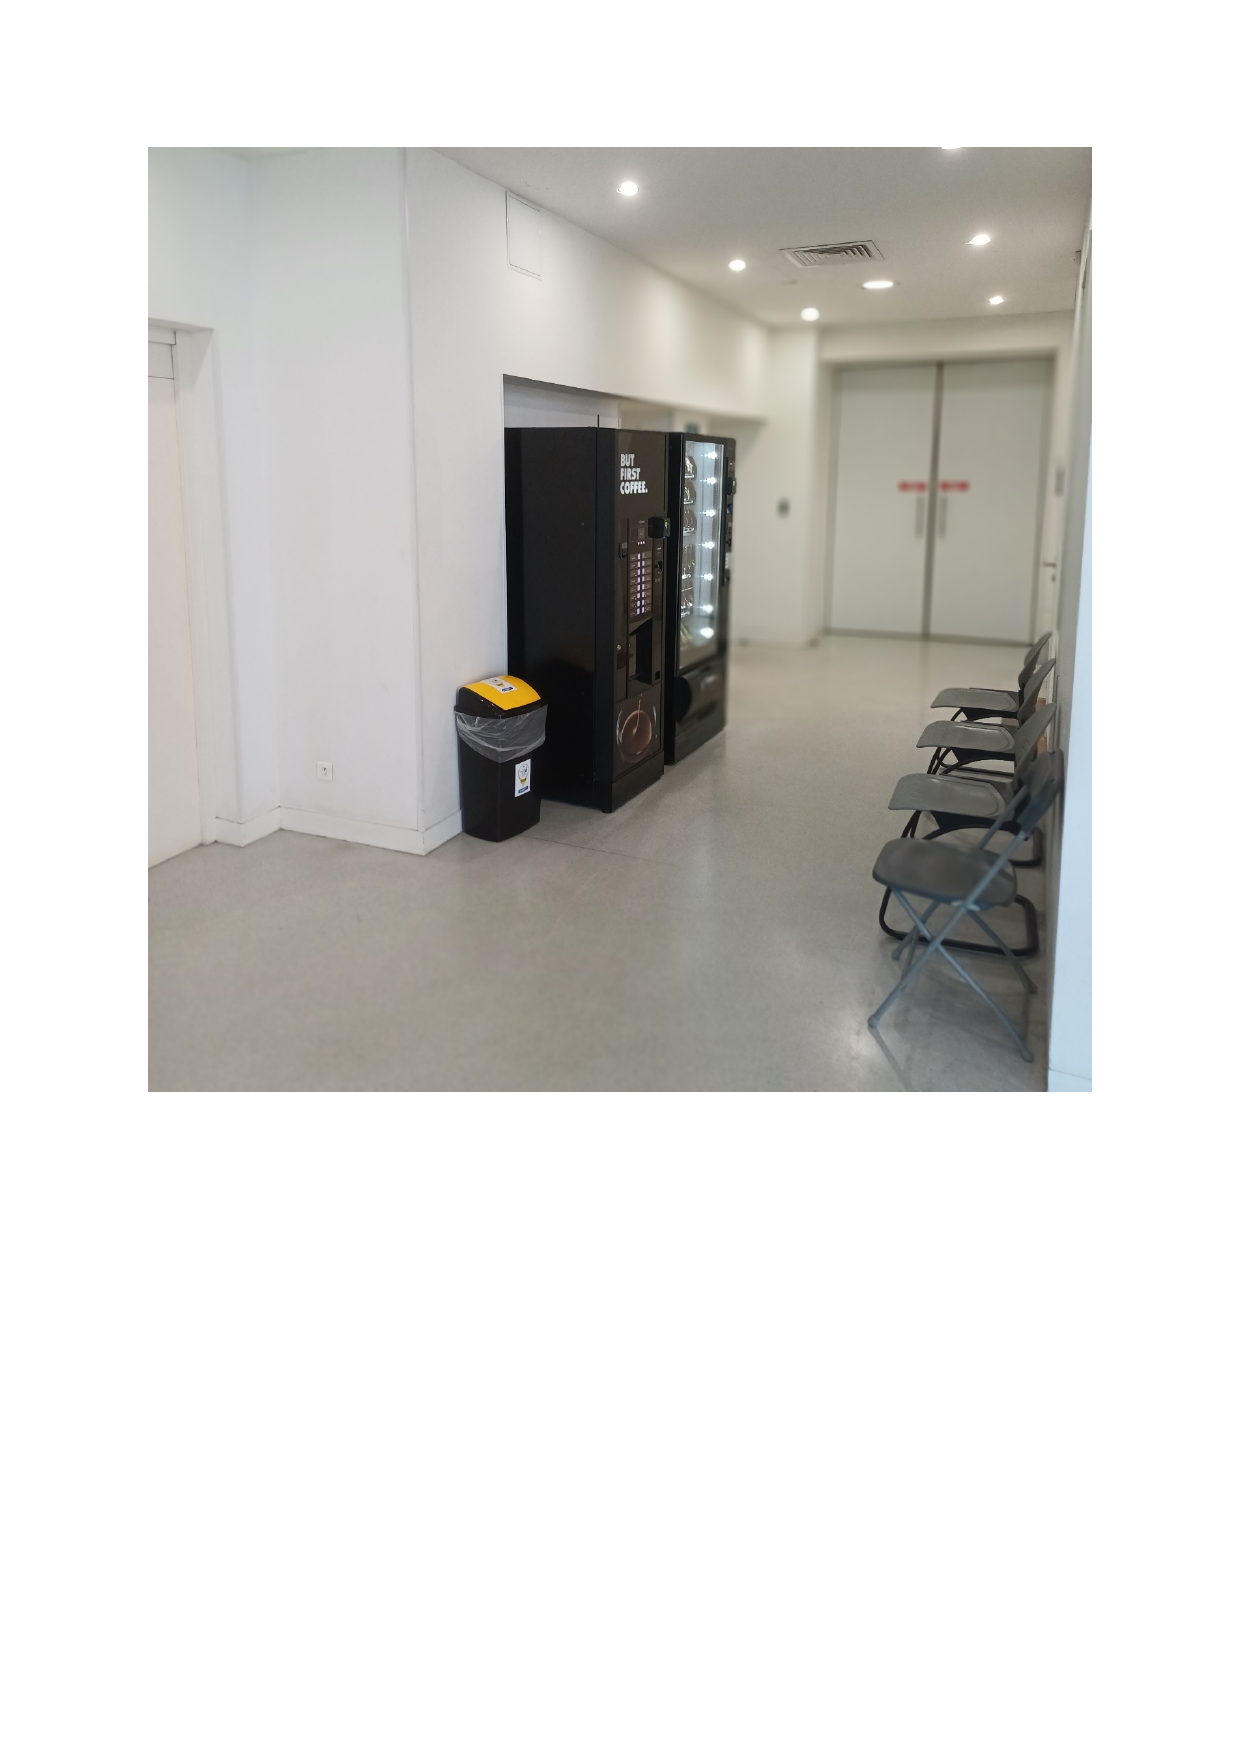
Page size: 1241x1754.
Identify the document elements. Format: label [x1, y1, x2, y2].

picture [148, 147, 1092, 1092]
